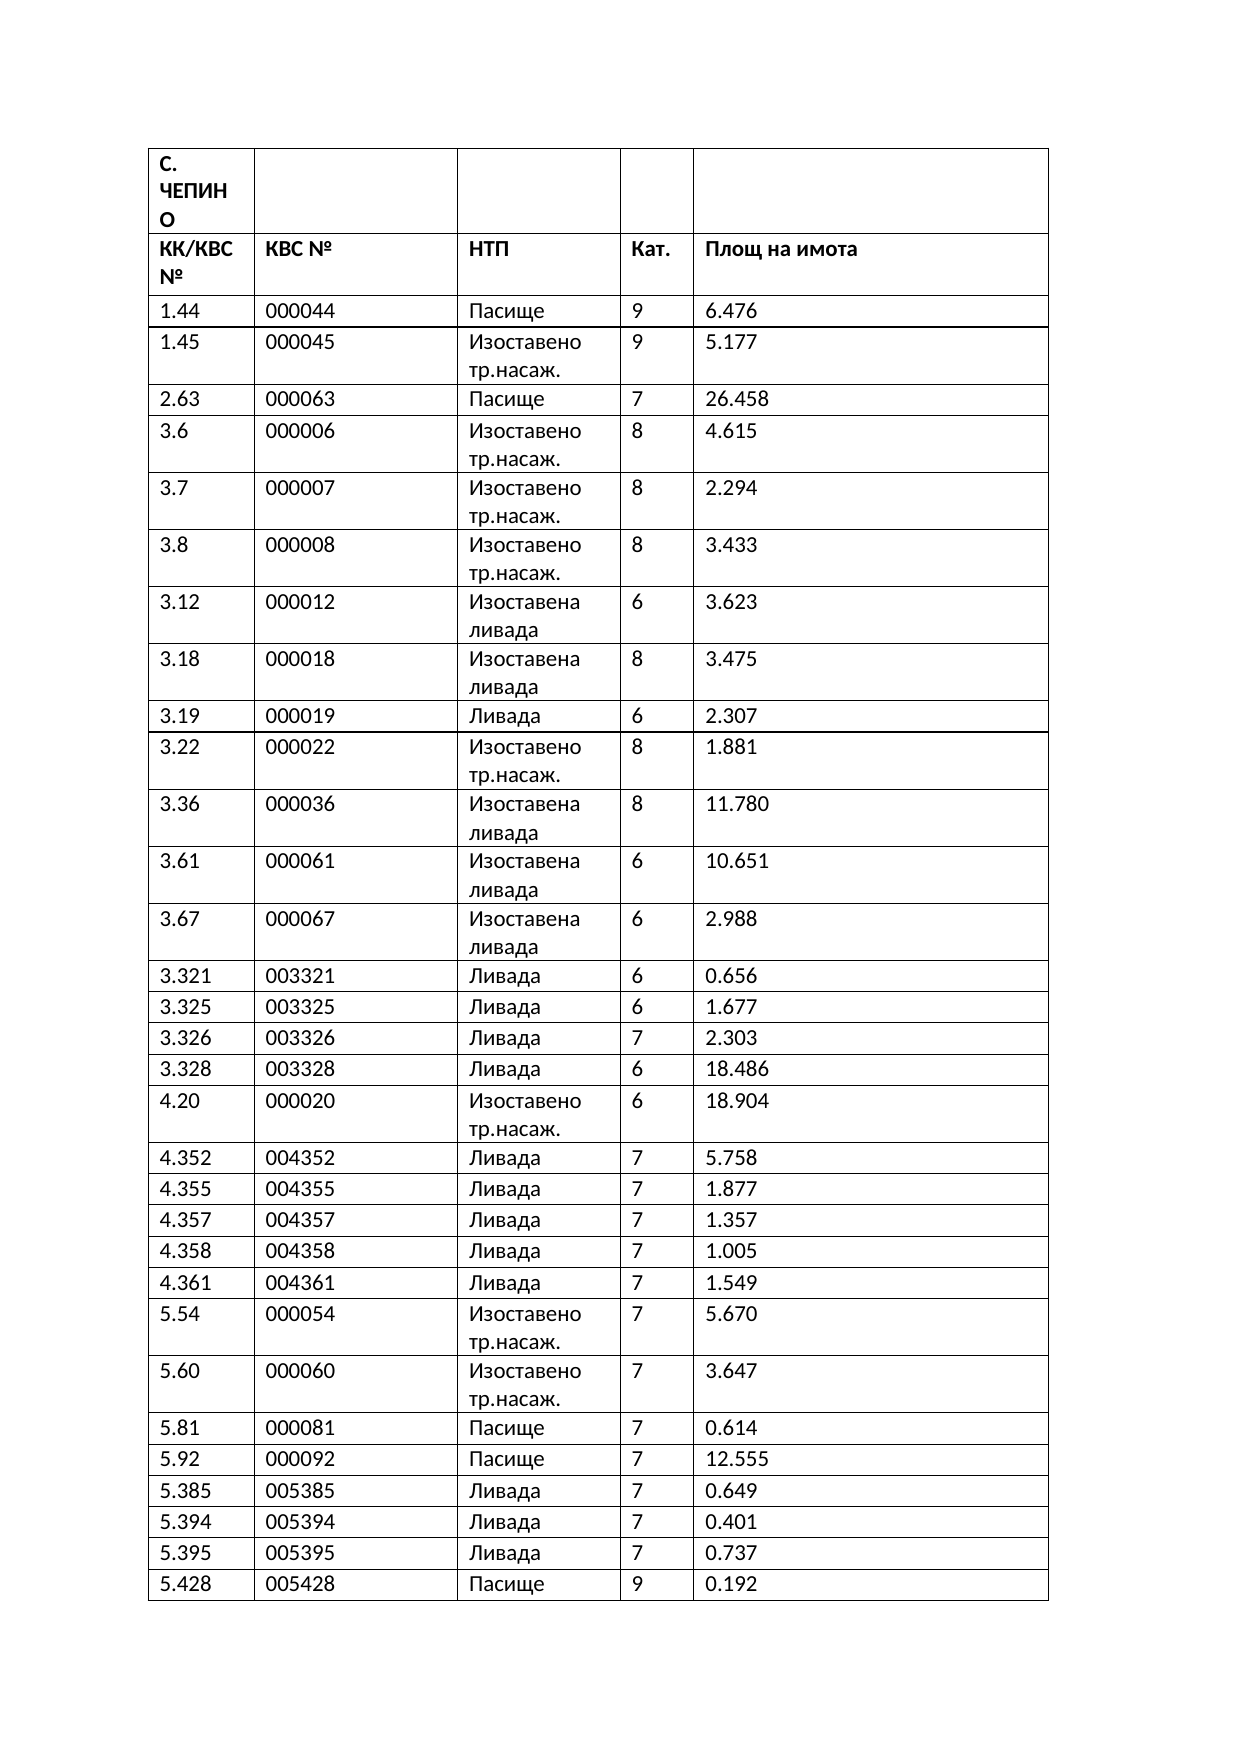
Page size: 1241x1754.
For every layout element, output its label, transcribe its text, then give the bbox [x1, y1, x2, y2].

table_cell 0.737 [694, 1538, 1048, 1568]
table_cell Изоставена ливада [458, 790, 620, 846]
table_cell 3.326 [149, 1023, 254, 1053]
table_cell 2.307 [694, 701, 1048, 731]
table_cell 9 [621, 328, 693, 383]
table_cell 8 [621, 416, 693, 472]
table_cell 1.877 [694, 1174, 1048, 1204]
table_cell 000063 [255, 385, 457, 415]
table_cell 003326 [255, 1023, 457, 1053]
table_cell Изоставено тр.насаж. [458, 416, 620, 472]
table_cell 0.192 [694, 1570, 1048, 1600]
table_cell 6 [621, 701, 693, 731]
table_cell 3.475 [694, 644, 1048, 700]
table_cell 004355 [255, 1174, 457, 1204]
table_cell 3.19 [149, 701, 254, 731]
table_cell 7 [621, 1356, 693, 1412]
table_cell 000019 [255, 701, 457, 731]
table_cell Изоставено тр.насаж. [458, 530, 620, 586]
table_cell Ливада [458, 1174, 620, 1204]
table_cell 000022 [255, 733, 457, 788]
table_cell 2.294 [694, 473, 1048, 529]
table_cell Ливада [458, 1268, 620, 1298]
table_cell Ливада [458, 1507, 620, 1537]
table_cell 000007 [255, 473, 457, 529]
table_cell 000020 [255, 1086, 457, 1142]
table_cell 0.614 [694, 1413, 1048, 1443]
table_cell Изоставено тр.насаж. [458, 1086, 620, 1142]
table_cell 8 [621, 473, 693, 529]
table_cell КК/КВС № [149, 234, 254, 295]
table_cell 6 [621, 1086, 693, 1142]
table_cell Ливада [458, 1237, 620, 1267]
table_cell 7 [621, 1413, 693, 1443]
table_cell 6 [621, 961, 693, 991]
table_cell 26.458 [694, 385, 1048, 415]
table_cell 3.22 [149, 733, 254, 788]
table_cell 3.67 [149, 904, 254, 960]
table_cell 1.881 [694, 733, 1048, 788]
table_cell 3.7 [149, 473, 254, 529]
table_cell 000054 [255, 1299, 457, 1355]
table_cell 4.361 [149, 1268, 254, 1298]
table_cell 5.81 [149, 1413, 254, 1443]
table_cell 7 [621, 1476, 693, 1506]
table_cell 6.476 [694, 296, 1048, 326]
table_cell 003328 [255, 1055, 457, 1085]
table_cell 000061 [255, 847, 457, 903]
table_cell 7 [621, 1538, 693, 1568]
table_cell Изоставено тр.насаж. [458, 1299, 620, 1355]
table_cell Ливада [458, 1055, 620, 1085]
table_cell 3.18 [149, 644, 254, 700]
table_cell 2.988 [694, 904, 1048, 960]
table_cell 7 [621, 1143, 693, 1173]
table_cell 7 [621, 1023, 693, 1053]
table_cell 8 [621, 790, 693, 846]
table_cell 1.357 [694, 1205, 1048, 1236]
table_cell 000067 [255, 904, 457, 960]
table_cell 005394 [255, 1507, 457, 1537]
table_cell Изоставена ливада [458, 644, 620, 700]
table_cell 000045 [255, 328, 457, 383]
table_cell 000012 [255, 587, 457, 643]
table_cell 4.357 [149, 1205, 254, 1236]
table_cell Ливада [458, 992, 620, 1022]
table_cell 003321 [255, 961, 457, 991]
table_cell 9 [621, 296, 693, 326]
table_cell 3.325 [149, 992, 254, 1022]
table_cell 5.92 [149, 1445, 254, 1475]
table_cell 3.6 [149, 416, 254, 472]
table_cell Пасище [458, 1445, 620, 1475]
table_cell Ливада [458, 701, 620, 731]
table_cell 6 [621, 1055, 693, 1085]
table_cell 1.677 [694, 992, 1048, 1022]
table_cell 000018 [255, 644, 457, 700]
table_cell 005385 [255, 1476, 457, 1506]
table_cell 000081 [255, 1413, 457, 1443]
table_cell 004352 [255, 1143, 457, 1173]
table_cell 8 [621, 530, 693, 586]
table_cell 0.401 [694, 1507, 1048, 1537]
table_header [694, 149, 1048, 233]
table_cell Изоставено тр.насаж. [458, 733, 620, 788]
table_cell 11.780 [694, 790, 1048, 846]
table_cell 8 [621, 644, 693, 700]
table_cell Ливада [458, 1205, 620, 1236]
table_cell 5.54 [149, 1299, 254, 1355]
table_cell Изоставена ливада [458, 587, 620, 643]
table_cell 6 [621, 847, 693, 903]
table_cell Изоставена ливада [458, 904, 620, 960]
table_cell 000060 [255, 1356, 457, 1412]
table_cell 1.549 [694, 1268, 1048, 1298]
table_cell 2.303 [694, 1023, 1048, 1053]
table_cell 3.328 [149, 1055, 254, 1085]
table_cell 3.12 [149, 587, 254, 643]
table_cell 4.355 [149, 1174, 254, 1204]
table_cell 7 [621, 1507, 693, 1537]
table_cell 18.904 [694, 1086, 1048, 1142]
table_cell Ливада [458, 1023, 620, 1053]
table_cell 5.428 [149, 1570, 254, 1600]
table_cell 7 [621, 1268, 693, 1298]
table_cell 4.352 [149, 1143, 254, 1173]
table_cell 000006 [255, 416, 457, 472]
table_cell Изоставено тр.насаж. [458, 328, 620, 383]
table_cell 7 [621, 1299, 693, 1355]
table_cell Площ на имота [694, 234, 1048, 295]
table_cell 7 [621, 1445, 693, 1475]
table_cell 7 [621, 1237, 693, 1267]
table_header С. ЧЕПИНО [149, 149, 254, 233]
table_cell 0.649 [694, 1476, 1048, 1506]
table_cell 0.656 [694, 961, 1048, 991]
table_cell 000036 [255, 790, 457, 846]
table_cell 004361 [255, 1268, 457, 1298]
table_cell 5.177 [694, 328, 1048, 383]
table_cell 4.20 [149, 1086, 254, 1142]
table_cell 8 [621, 733, 693, 788]
table_cell 3.61 [149, 847, 254, 903]
table_cell Кат. [621, 234, 693, 295]
table_cell Пасище [458, 296, 620, 326]
table_cell 3.8 [149, 530, 254, 586]
table_cell 004358 [255, 1237, 457, 1267]
table_cell 7 [621, 1205, 693, 1236]
table_cell 2.63 [149, 385, 254, 415]
table_cell КВС № [255, 234, 457, 295]
table_cell 3.623 [694, 587, 1048, 643]
table_cell 1.45 [149, 328, 254, 383]
table_cell 1.44 [149, 296, 254, 326]
table_cell 12.555 [694, 1445, 1048, 1475]
table_cell Ливада [458, 1538, 620, 1568]
table_cell 18.486 [694, 1055, 1048, 1085]
table_header [621, 149, 693, 233]
table_cell 000008 [255, 530, 457, 586]
table_cell Пасище [458, 1570, 620, 1600]
table_cell Изоставено тр.насаж. [458, 473, 620, 529]
table_cell 5.60 [149, 1356, 254, 1412]
table_cell Ливада [458, 961, 620, 991]
table_cell 7 [621, 385, 693, 415]
table_cell 5.385 [149, 1476, 254, 1506]
table_cell 4.615 [694, 416, 1048, 472]
table_cell 5.395 [149, 1538, 254, 1568]
table_cell 9 [621, 1570, 693, 1600]
table_cell 5.670 [694, 1299, 1048, 1355]
table_cell Ливада [458, 1476, 620, 1506]
table_cell 000044 [255, 296, 457, 326]
table_cell 1.005 [694, 1237, 1048, 1267]
table_cell 005395 [255, 1538, 457, 1568]
table_cell 4.358 [149, 1237, 254, 1267]
table_cell 3.36 [149, 790, 254, 846]
table_cell 000092 [255, 1445, 457, 1475]
table_cell 004357 [255, 1205, 457, 1236]
table_cell 003325 [255, 992, 457, 1022]
table_cell 3.647 [694, 1356, 1048, 1412]
table_cell 005428 [255, 1570, 457, 1600]
table_cell 5.758 [694, 1143, 1048, 1173]
table_cell Изоставена ливада [458, 847, 620, 903]
table_header [255, 149, 457, 233]
table_cell 6 [621, 992, 693, 1022]
table_cell 7 [621, 1174, 693, 1204]
table_header [458, 149, 620, 233]
table_cell 3.433 [694, 530, 1048, 586]
table_cell НТП [458, 234, 620, 295]
table_cell Изоставено тр.насаж. [458, 1356, 620, 1412]
table_cell Ливада [458, 1143, 620, 1173]
table_cell Пасище [458, 1413, 620, 1443]
table_cell 3.321 [149, 961, 254, 991]
table_cell Пасище [458, 385, 620, 415]
table_cell 5.394 [149, 1507, 254, 1537]
table_cell 10.651 [694, 847, 1048, 903]
table_cell 6 [621, 587, 693, 643]
table_cell 6 [621, 904, 693, 960]
